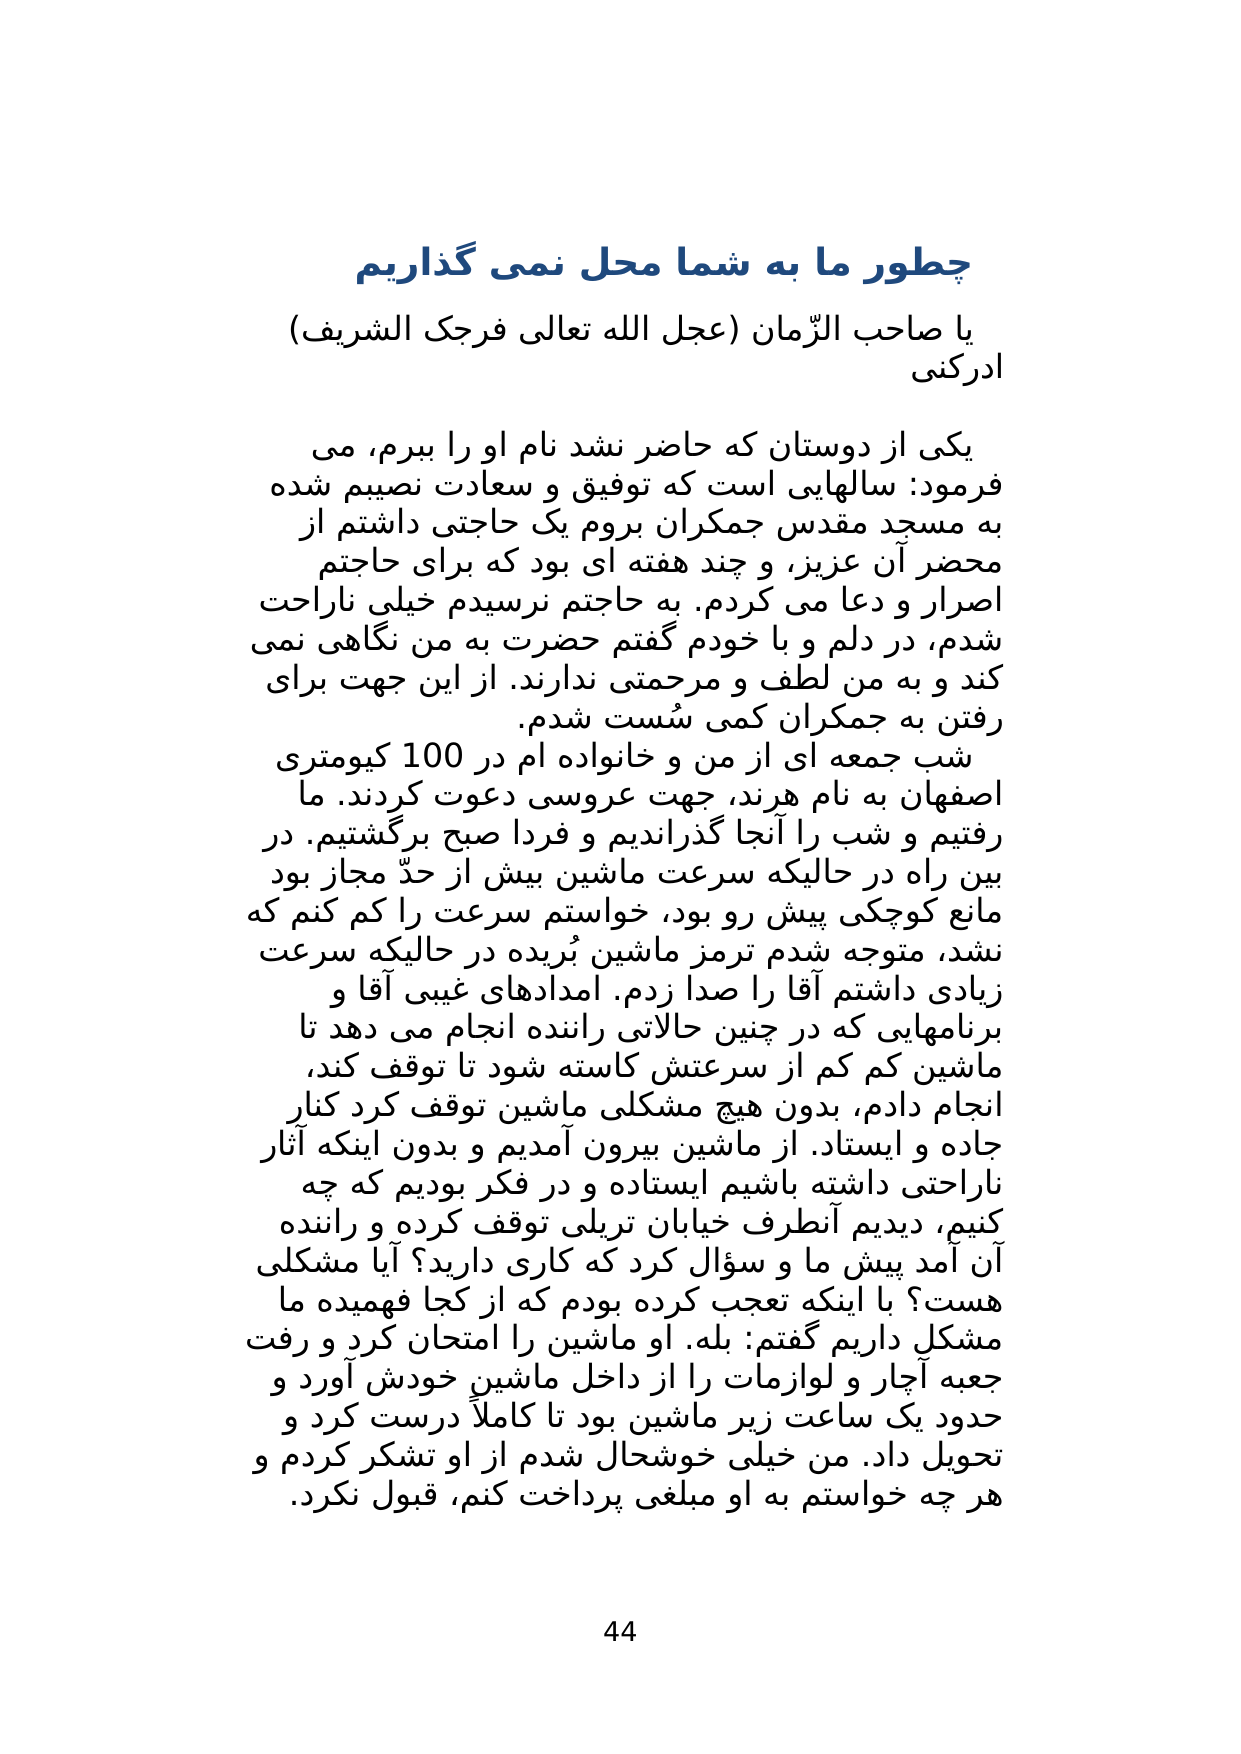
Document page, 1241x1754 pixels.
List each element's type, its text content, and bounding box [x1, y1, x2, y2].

text یکی از دوستان که حاضر نشد نام او را ببرم، می فرمود: سالهایی است که توفیق و سعادت نصیبم شده به مسجد مقدس جمکران بروم یک حاجتی داشتم از محضر آن عزیز، و چند هفته ای بود که برای حاجتم اصرار و دعا می کردم. به حاجتم نرسیدم خیلی ناراحت شدم، در دلم و با خودم گفتم حضرت به من نگاهی نمی کند و به من لطف و مرحمتی ندارند. از این جهت برای رفتن به جمکران کمی سُست شدم. [236, 425, 1004, 736]
subtitle چطور ما به شما محل نمی گذاریم [236, 241, 1004, 284]
text یا صاحب الزّمان (عجل الله تعالی فرجک الشریف) ادرکنی [236, 309, 1004, 387]
text شب جمعه ای از من و خانواده ام در 100 کیومتری اصفهان به نام هرند، جهت عروسی دعوت کردند. ما رفتیم و شب را آنجا گذراندیم و فردا صبح برگشتیم. در بین راه در حالیکه سرعت ماشین بیش از حدّ مجاز بود مانع کوچکی پیش رو بود، خواستم سرعت را کم کنم که نشد، متوجه شدم ترمز ماشین بُریده در حالیکه سرعت زیادی داشتم آقا را صدا زدم. امدادهای غیبی آقا و برنامهایی که در چنین حالاتی راننده انجام می دهد تا ماشین کم کم از سرعتش کاسته شود تا توقف کند، انجام دادم، بدون هیچ مشکلی ماشین توقف کرد کنار جاده و ایستاد. از ماشین بیرون آمدیم و بدون اینکه آثار ناراحتی داشته باشیم ایستاده و در فکر بودیم که چه کنیم، دیدیم آنطرف خیابان تریلی توقف کرده و راننده آن آمد پیش ما و سؤال کرد که کاری دارید؟ آیا مشکلی هست؟ با اینکه تعجب کرده بودم که از کجا فهمیده ما مشکل داریم گفتم: بله. او ماشین را امتحان کرد و رفت جعبه آچار و لوازمات را از داخل ماشین خودش آورد و حدود یک ساعت زیر ماشین بود تا کاملاً درست کرد و تحویل داد. من خیلی خوشحال شدم از او تشکر کردم و هر چه خواستم به او مبلغی پرداخت کنم، قبول نکرد. [236, 736, 1004, 1513]
